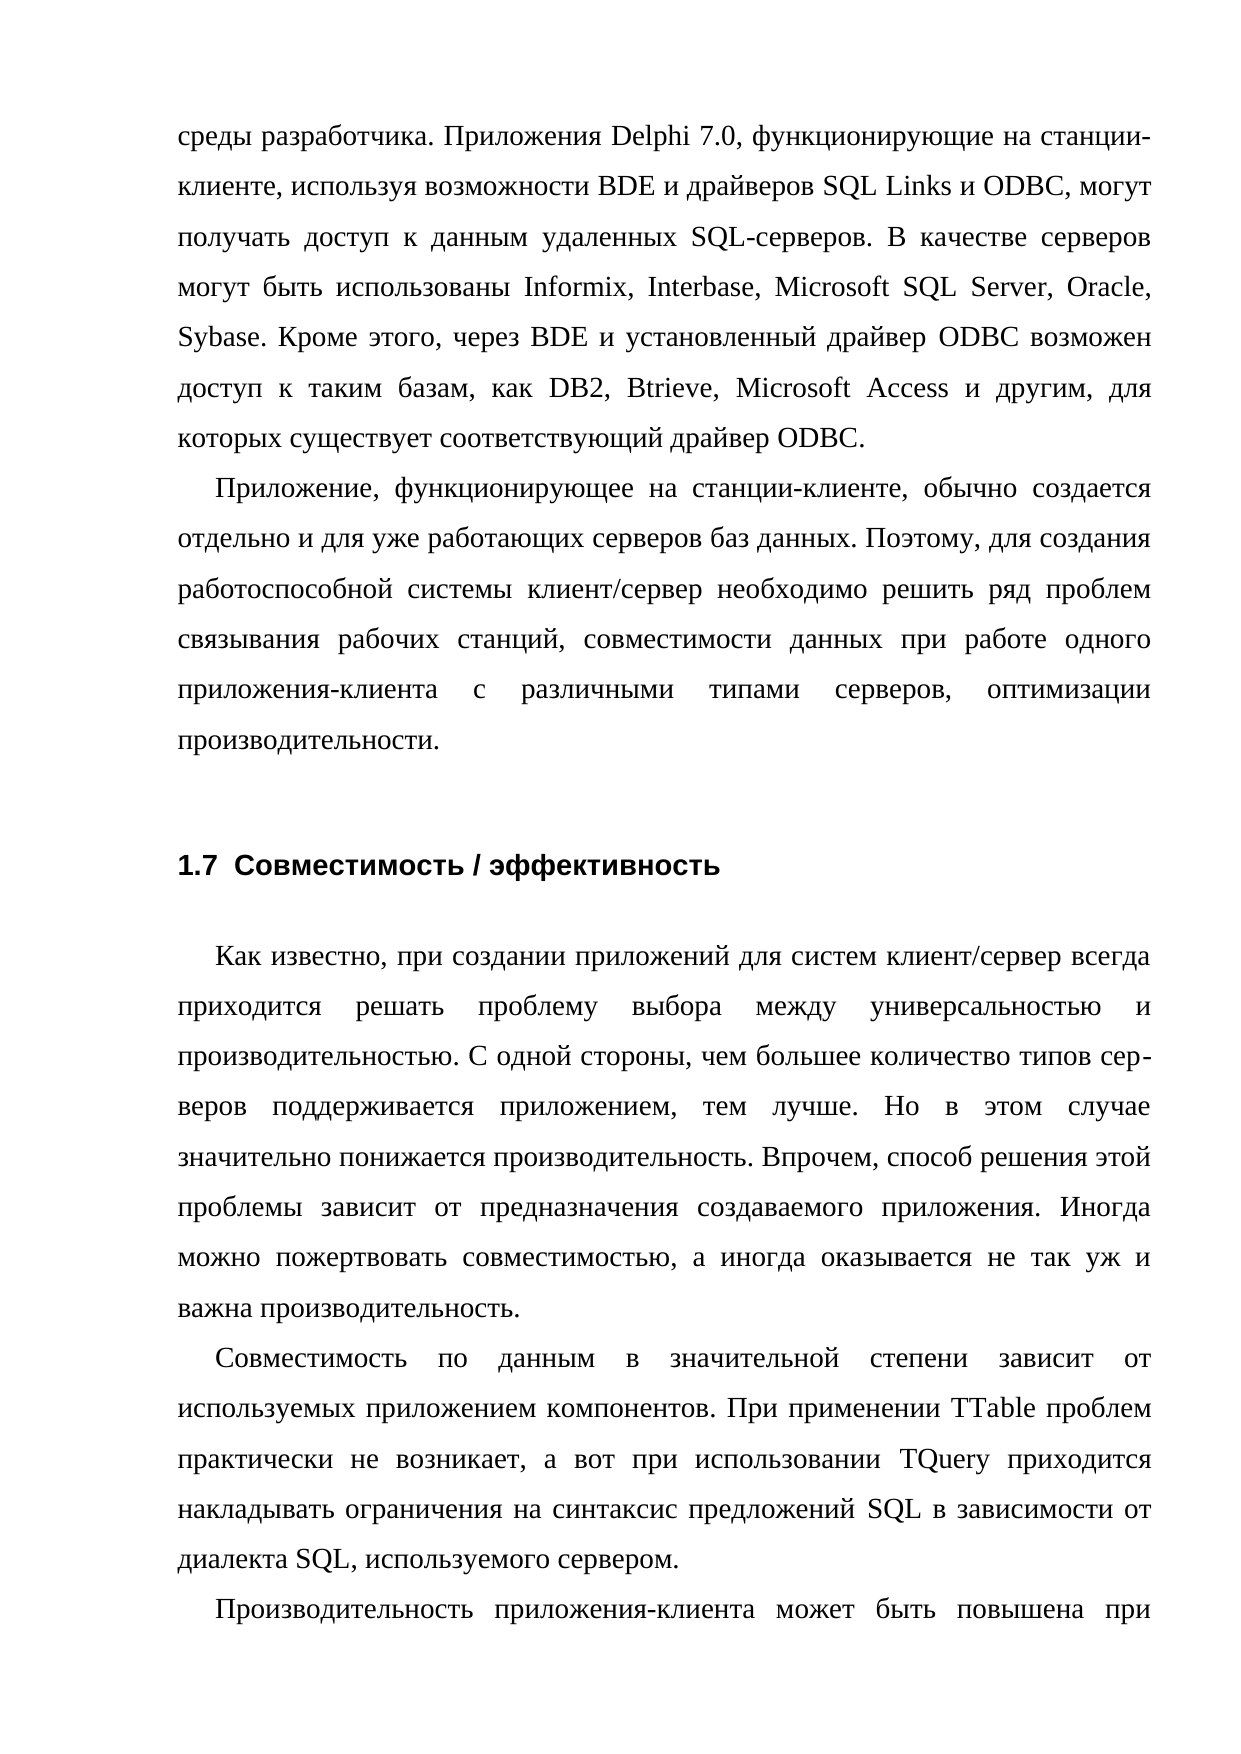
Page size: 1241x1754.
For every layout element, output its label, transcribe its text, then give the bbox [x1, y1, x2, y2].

text Совместимость по данным в значительной степени зависит от используемых приложением компонентов. При применении ТТаblе проблем практически не возникает, а вот при использовании TQuery приходится накладывать ограничения на синтаксис предложений SQL в зависимости от диалекта SQL, используемого сервером. [177, 1340, 1152, 1575]
text Как известно, при создании приложений для систем клиент/сервер всегда приходится решать проблему выбора между универсальностью и производительностью. С одной стороны, чем большее количество типов серверов поддерживается приложением, тем лучше. Но в этом случае значительно понижается производительность. Впрочем, способ решения этой проблемы зависит от предназначения создаваемого приложения. Иногда можно пожертвовать совместимостью, а иногда оказывается не так уж и важна производительность. [177, 938, 1152, 1323]
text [177, 118, 1152, 453]
subtitle 1.7 Совместимость / эффективность [177, 847, 1152, 881]
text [177, 1592, 1152, 1625]
text Приложение, функционирующее на станции-клиенте, обычно создается отдельно и для уже работающих серверов баз данных. Поэтому, для создания работоспособной системы клиент/сервер необходимо решить ряд проблем связывания рабочих станций, совместимости данных при работе одного приложения-клиента с различными типами серверов, оптимизации производительности. [177, 470, 1152, 755]
